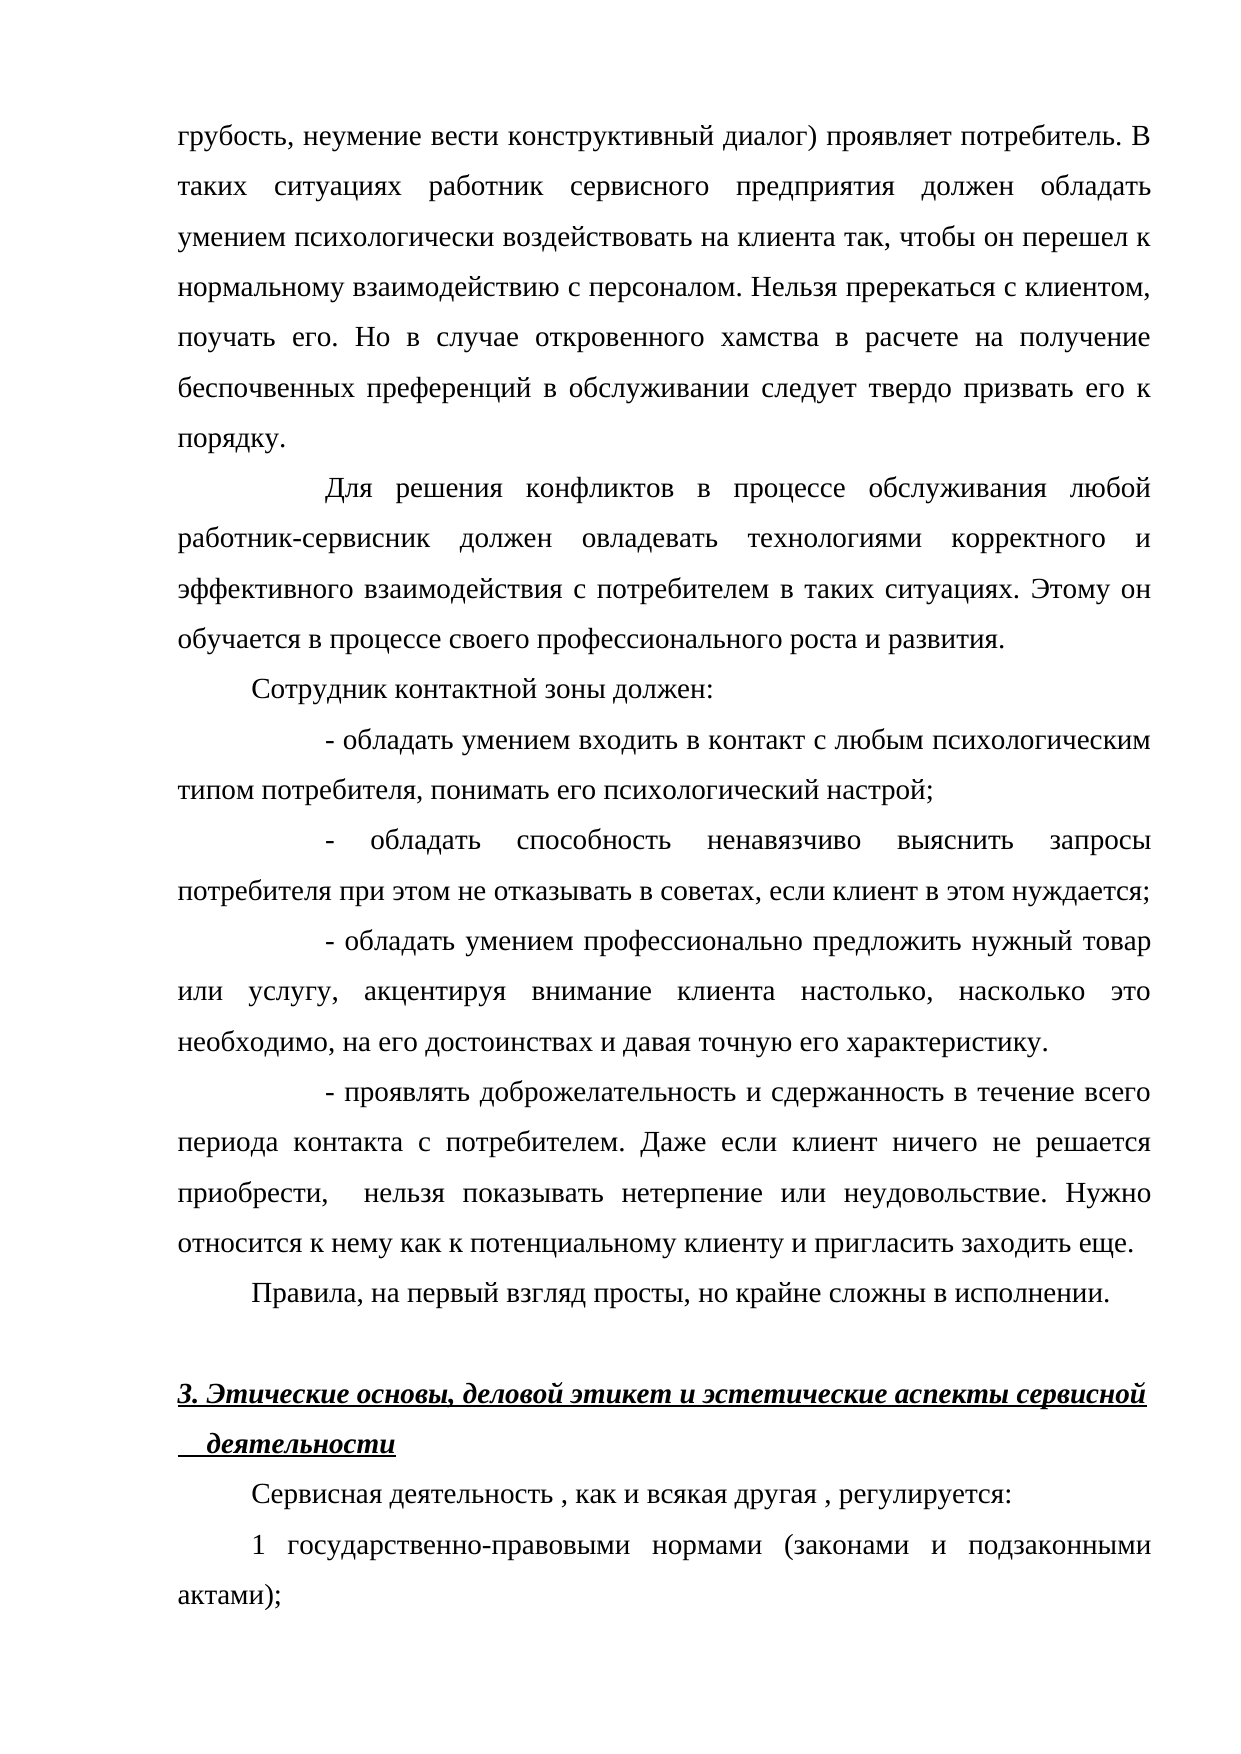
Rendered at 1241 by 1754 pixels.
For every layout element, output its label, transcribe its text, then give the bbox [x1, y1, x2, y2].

text Сервисная деятельность , как и всякая другая , регулируется: [177, 1477, 1152, 1510]
text 1 государственно-правовыми нормами (законами и подзаконными актами); [177, 1527, 1152, 1611]
text - обладать умением профессионально предложить нужный товар или услугу, акцентируя внимание клиента настолько, насколько это необходимо, на его достоинствах и давая точную его характеристику. [177, 923, 1152, 1057]
text Для решения конфликтов в процессе обслуживания любой работник-сервисник должен овладевать технологиями корректного и эффективного взаимодействия с потребителем в таких ситуациях. Этому он обучается в процессе своего профессионального роста и развития. [177, 470, 1152, 655]
text деятельности [177, 1426, 1152, 1460]
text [177, 118, 1152, 453]
text - обладать способность ненавязчиво выяснить запросы потребителя при этом не отказывать в советах, если клиент в этом нуждается; [177, 822, 1152, 906]
text - обладать умением входить в контакт с любым психологическим типом потребителя, понимать его психологический настрой; [177, 722, 1152, 806]
text Сотрудник контактной зоны должен: [177, 672, 1152, 705]
text 3. Этические основы, деловой этикет и эстетические аспекты сервисной [177, 1376, 1152, 1409]
text - проявлять доброжелательность и сдержанность в течение всего периода контакта с потребителем. Даже если клиент ничего не решается приобрести, нельзя показывать нетерпение или неудовольствие. Нужно относится к нему как к потенциальному клиенту и пригласить заходить еще. [177, 1074, 1152, 1258]
text Правила, на первый взгляд просты, но крайне сложны в исполнении. [177, 1275, 1152, 1309]
